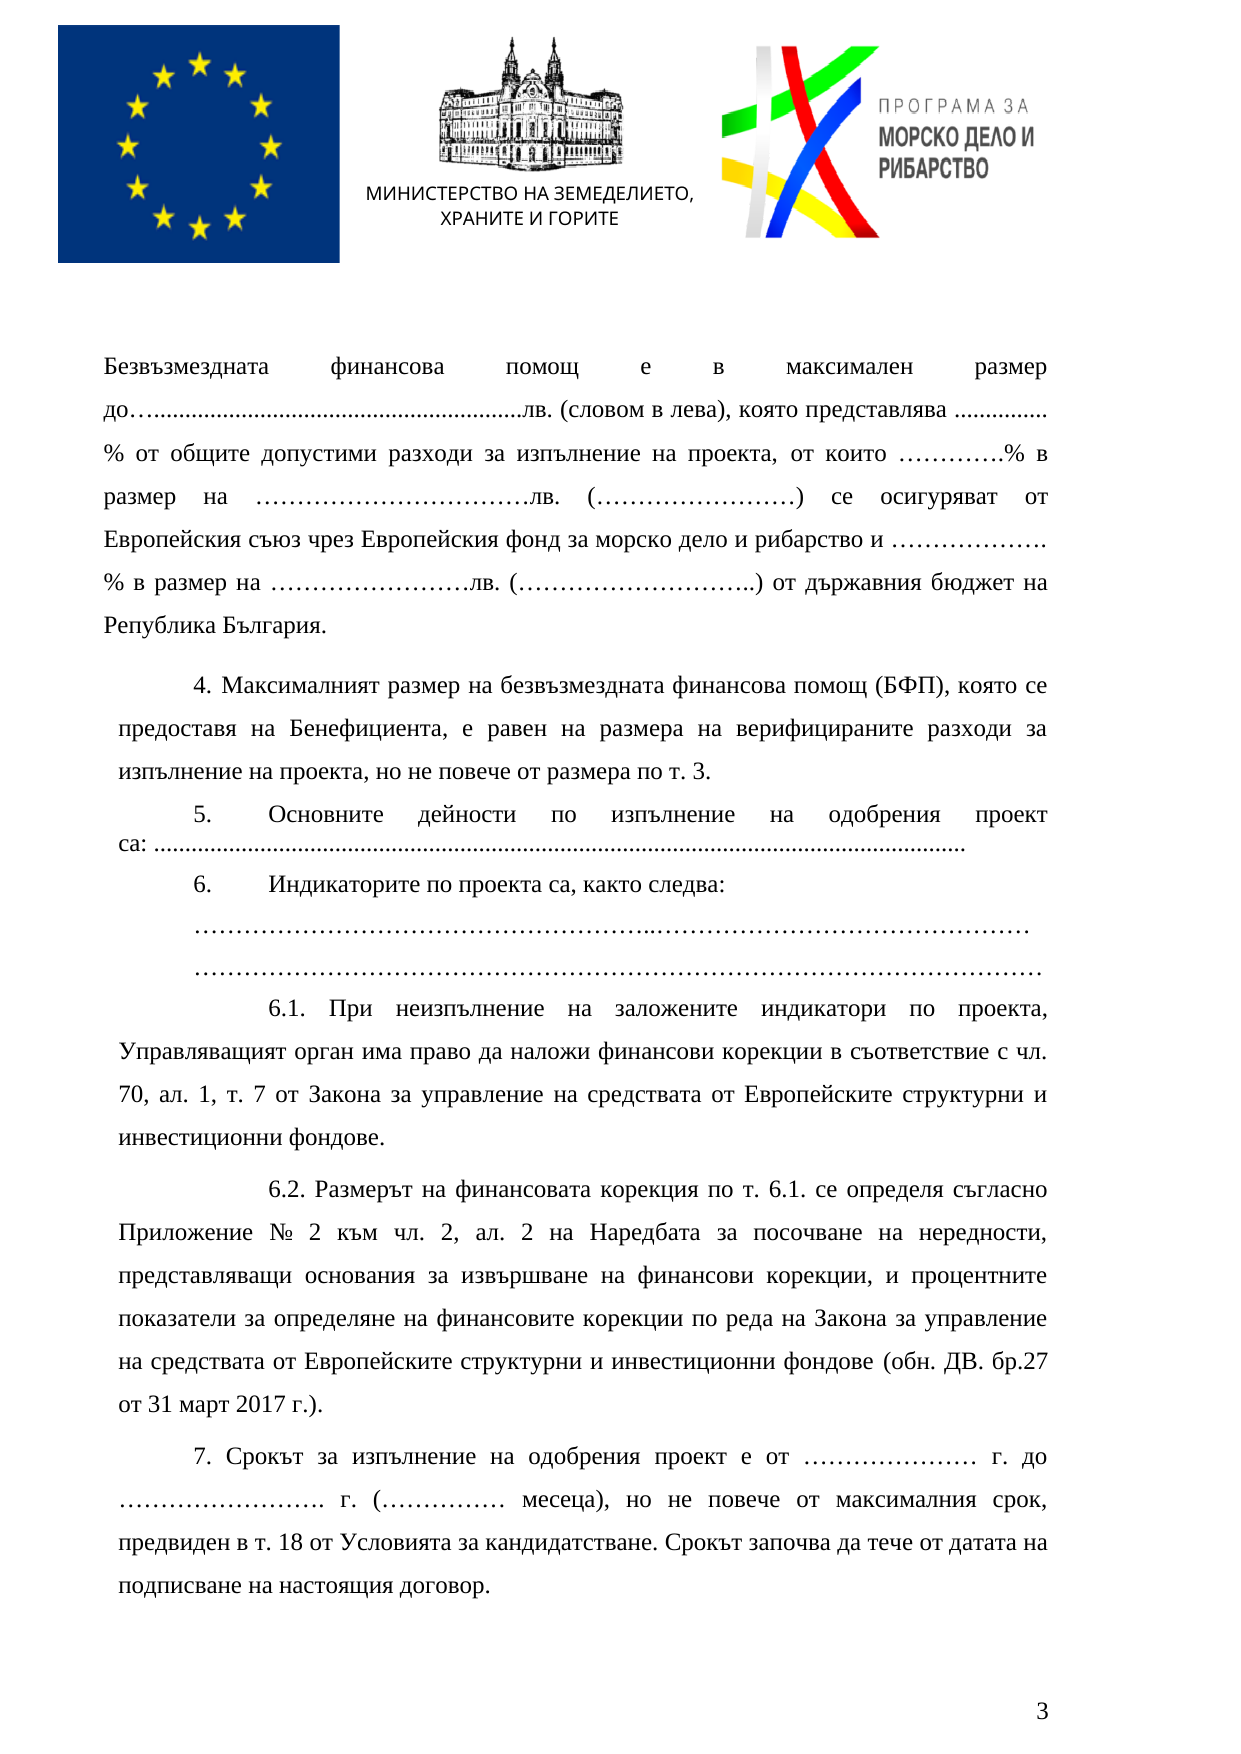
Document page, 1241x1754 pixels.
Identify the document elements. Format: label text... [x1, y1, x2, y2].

picture [718, 42, 1036, 242]
picture [434, 33, 632, 176]
text 6.1. При неизпълнение на заложените индикатори по проекта, Управляващият орган има право да наложи финансови корекции в съответствие с чл. 70, ал. 1, т. 7 от Закона за управление на средствата от Европейските структурни и инвестиционни фондове. [118, 993, 1048, 1151]
list Максималният размер на безвъзмездната финансова помощ (БФП), която се предоставя на Бенефициента, е равен на размера на верифицираните разходи за изпълнение на проекта, но не повече от размера по т. 3. [118, 670, 1048, 785]
list Основните дейности по изпълнение на одобрения проект са: .................................................................................................................................. [118, 799, 1048, 857]
text 6.2. Размерът на финансовата корекция по т. 6.1. се определя съгласно Приложение № 2 към чл. 2, ал. 2 на Наредбатa за посочване на нередности, представляващи основания за извършване на финансови корекции, и процентните показатели за определяне на финансовите корекции по реда на Закона за управление на средствата от Европейските структурни и инвестиционни фондове (обн. ДВ. бр.27 от 31 март 2017 г.). [118, 1174, 1048, 1418]
list Индикаторите по проекта са, както следва: [118, 869, 1048, 898]
text 7. Срокът за изпълнение на одобрения проект е от ………………… г. до ……………………. г. (…………… месеца), но не повече от максималния срок, предвиден в т. 18 от Условията за кандидатстване. Срокът започва да тече от датата на подписване на настоящия договор. [118, 1441, 1048, 1599]
text Безвъзмездната финансова помощ е в максимален размер до…...........................................................лв. (словом в лева), която представлява ...............% от общите допустими разходи за изпълнение на проекта, от които ………….% в размер на ……………………………лв. (……………………) се осигуряват от Европейския съюз чрез Европейския фонд за морско дело и рибарство и ……………….% в размер на ……………………лв. (………………………..) от държавния бюджет на Република България. [103, 351, 1048, 639]
text ………………………………………………………………………………………… [193, 952, 1048, 981]
text ………………………………………………..……………………………………… [193, 911, 1048, 939]
